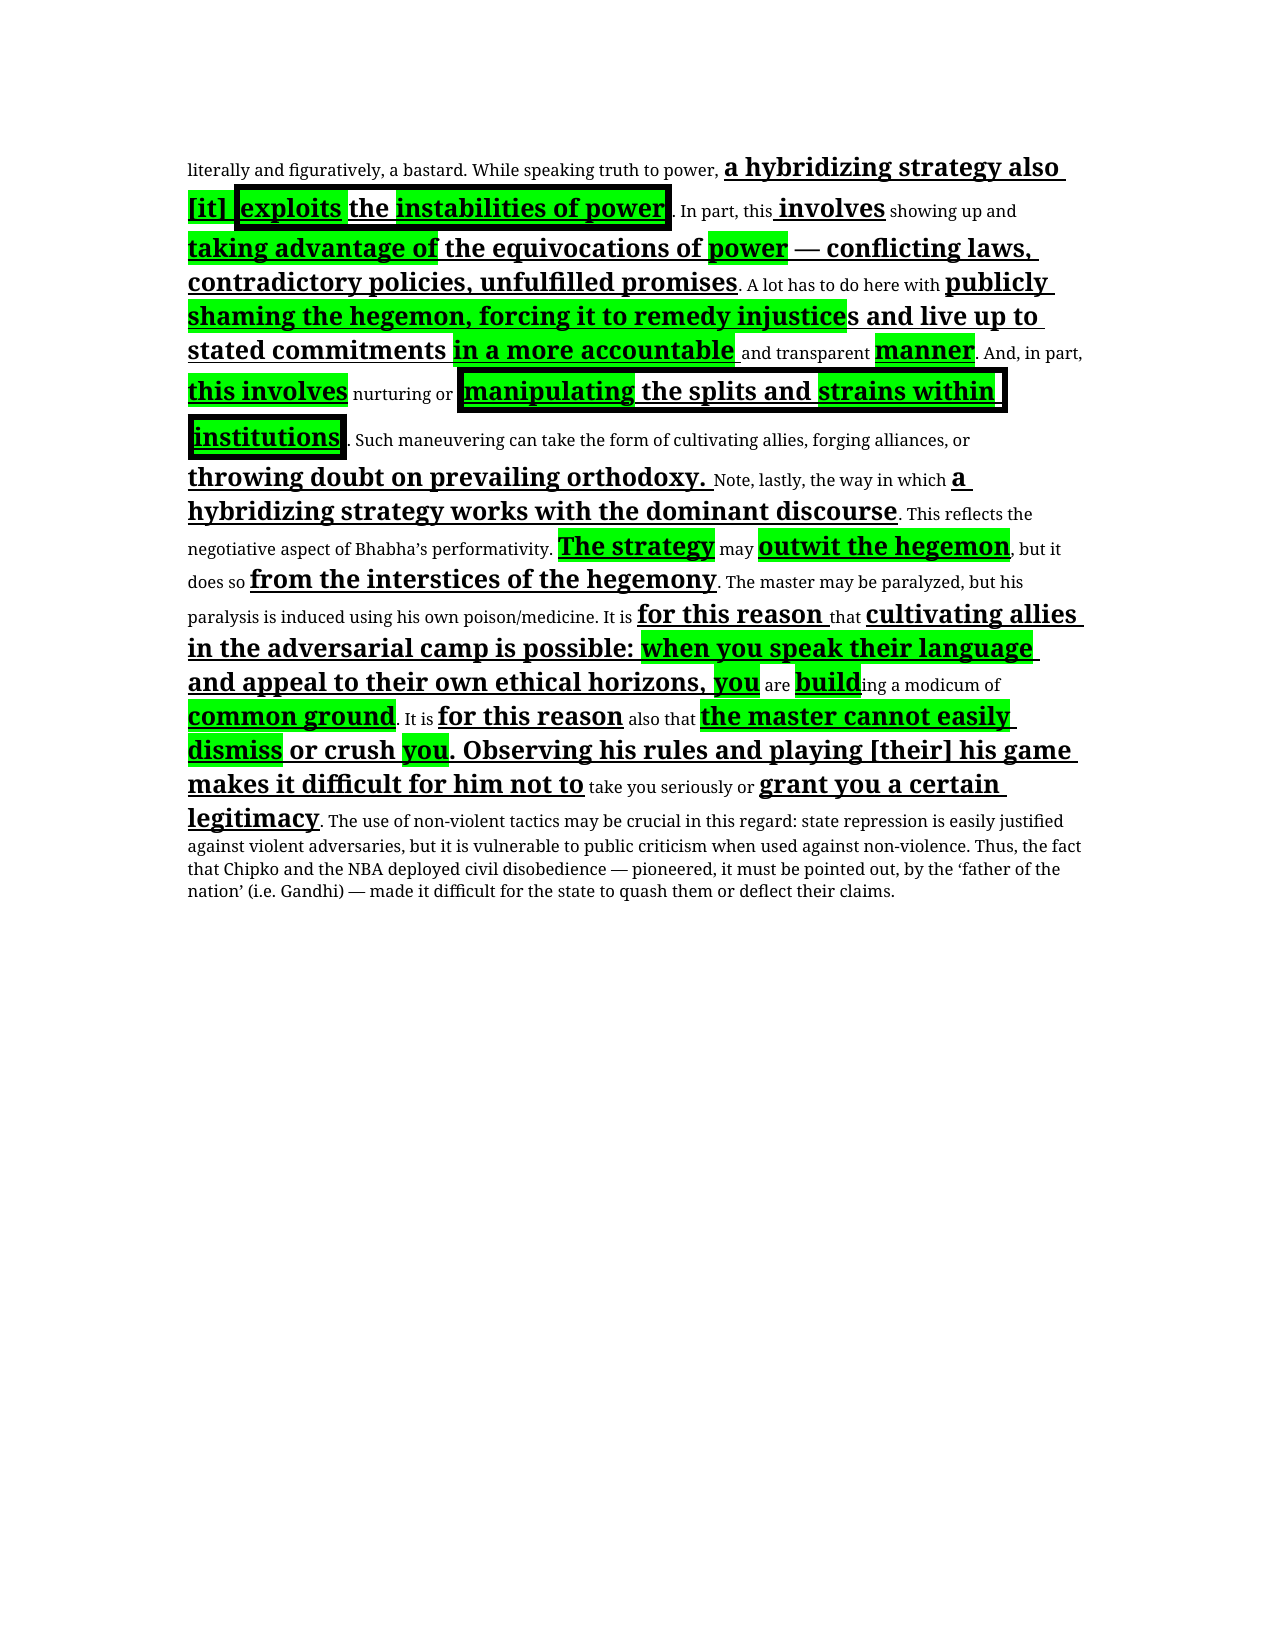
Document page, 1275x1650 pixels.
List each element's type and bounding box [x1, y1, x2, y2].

text [187, 150, 1087, 903]
